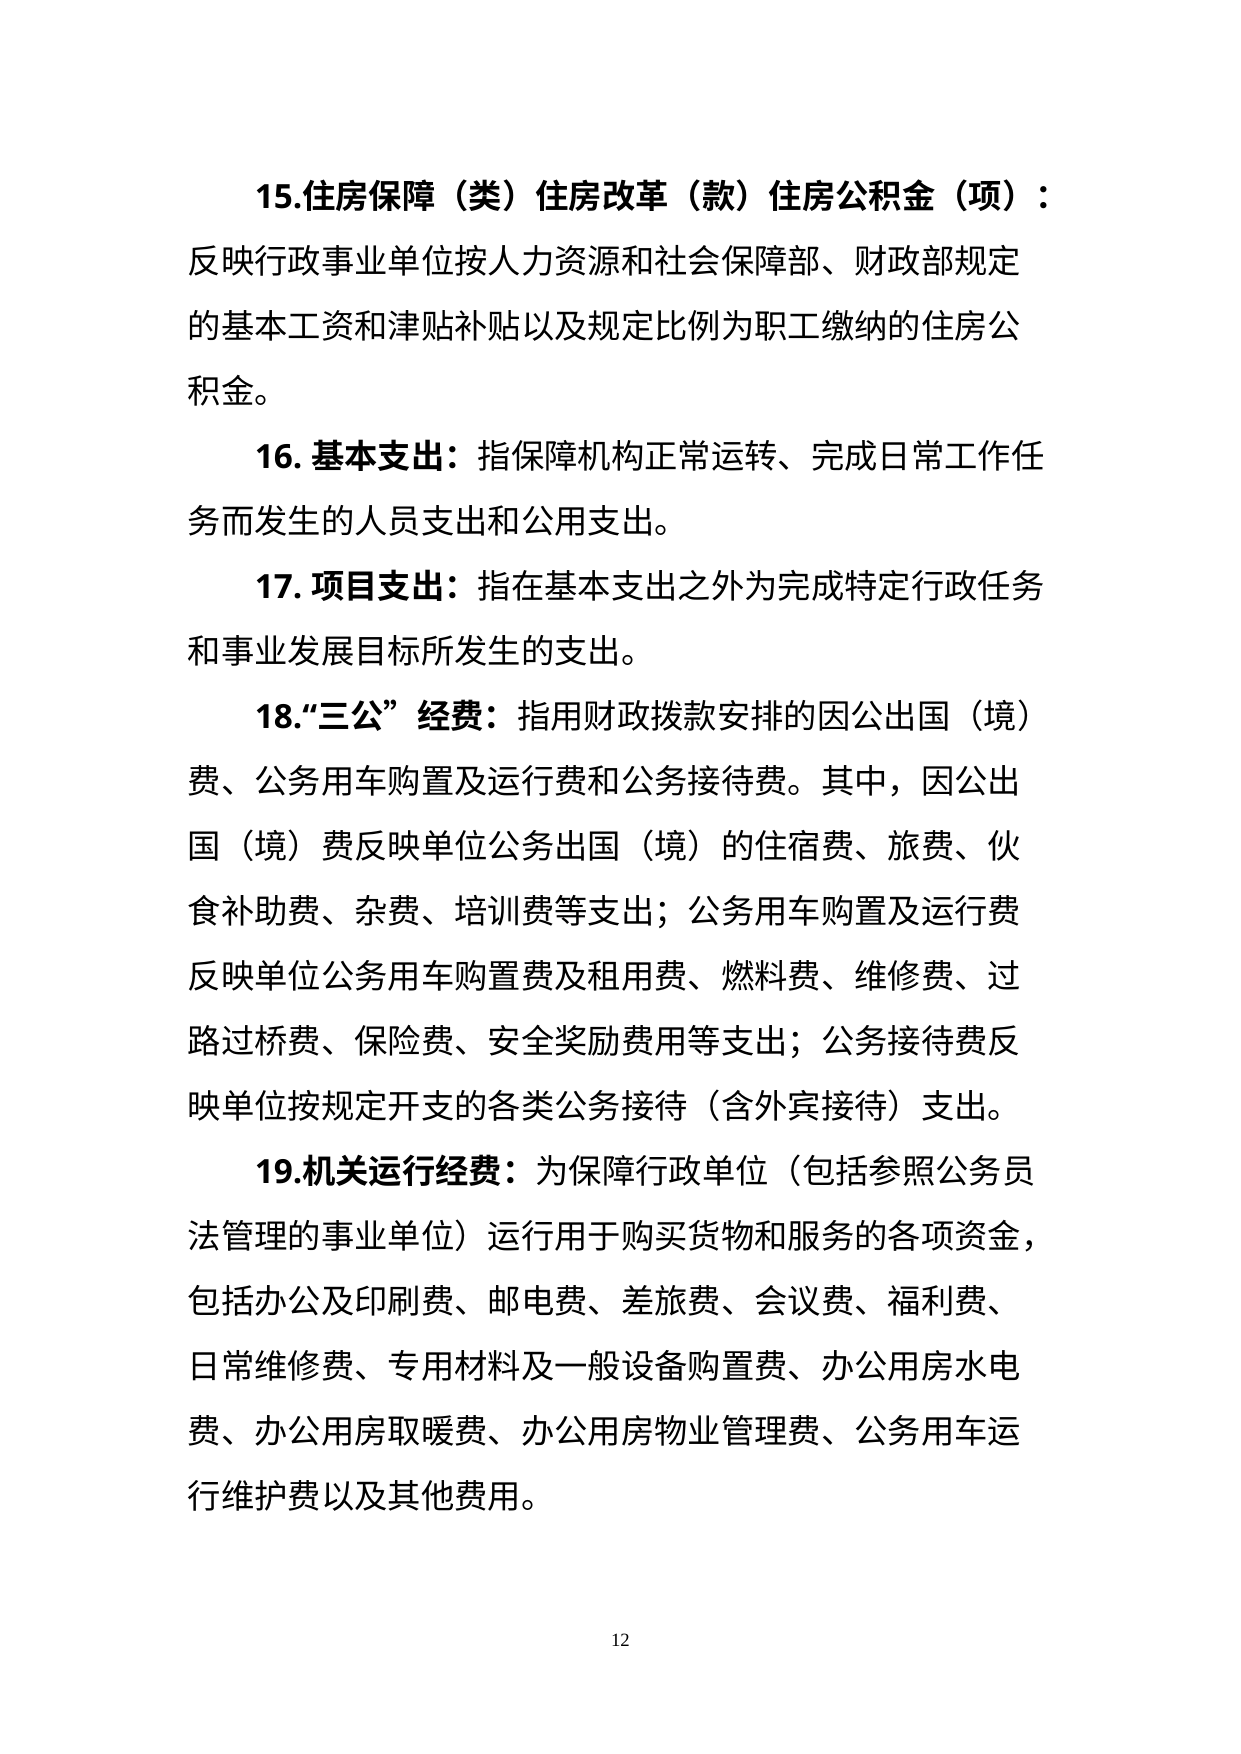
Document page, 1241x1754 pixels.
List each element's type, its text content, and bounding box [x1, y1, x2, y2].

text 16. 基本支出：指保障机构正常运转、完成日常工作任务而发生的人员支出和公用支出。 [187, 422, 1053, 552]
text 15.住房保障（类）住房改革（款）住房公积金（项）：反映行政事业单位按人力资源和社会保障部、财政部规定的基本工资和津贴补贴以及规定比例为职工缴纳的住房公积金。 [187, 162, 1053, 422]
text 19.机关运行经费：为保障行政单位（包括参照公务员法管理的事业单位）运行用于购买货物和服务的各项资金，包括办公及印刷费、邮电费、差旅费、会议费、福利费、日常维修费、专用材料及一般设备购置费、办公用房水电费、办公用房取暖费、办公用房物业管理费、公务用车运行维护费以及其他费用。 [187, 1137, 1053, 1527]
text 18.“三公”经费：指用财政拨款安排的因公出国（境）费、公务用车购置及运行费和公务接待费。其中，因公出国（境）费反映单位公务出国（境）的住宿费、旅费、伙食补助费、杂费、培训费等支出；公务用车购置及运行费反映单位公务用车购置费及租用费、燃料费、维修费、过路过桥费、保险费、安全奖励费用等支出；公务接待费反映单位按规定开支的各类公务接待（含外宾接待）支出。 [187, 682, 1053, 1137]
text 17. 项目支出：指在基本支出之外为完成特定行政任务和事业发展目标所发生的支出。 [187, 552, 1053, 682]
